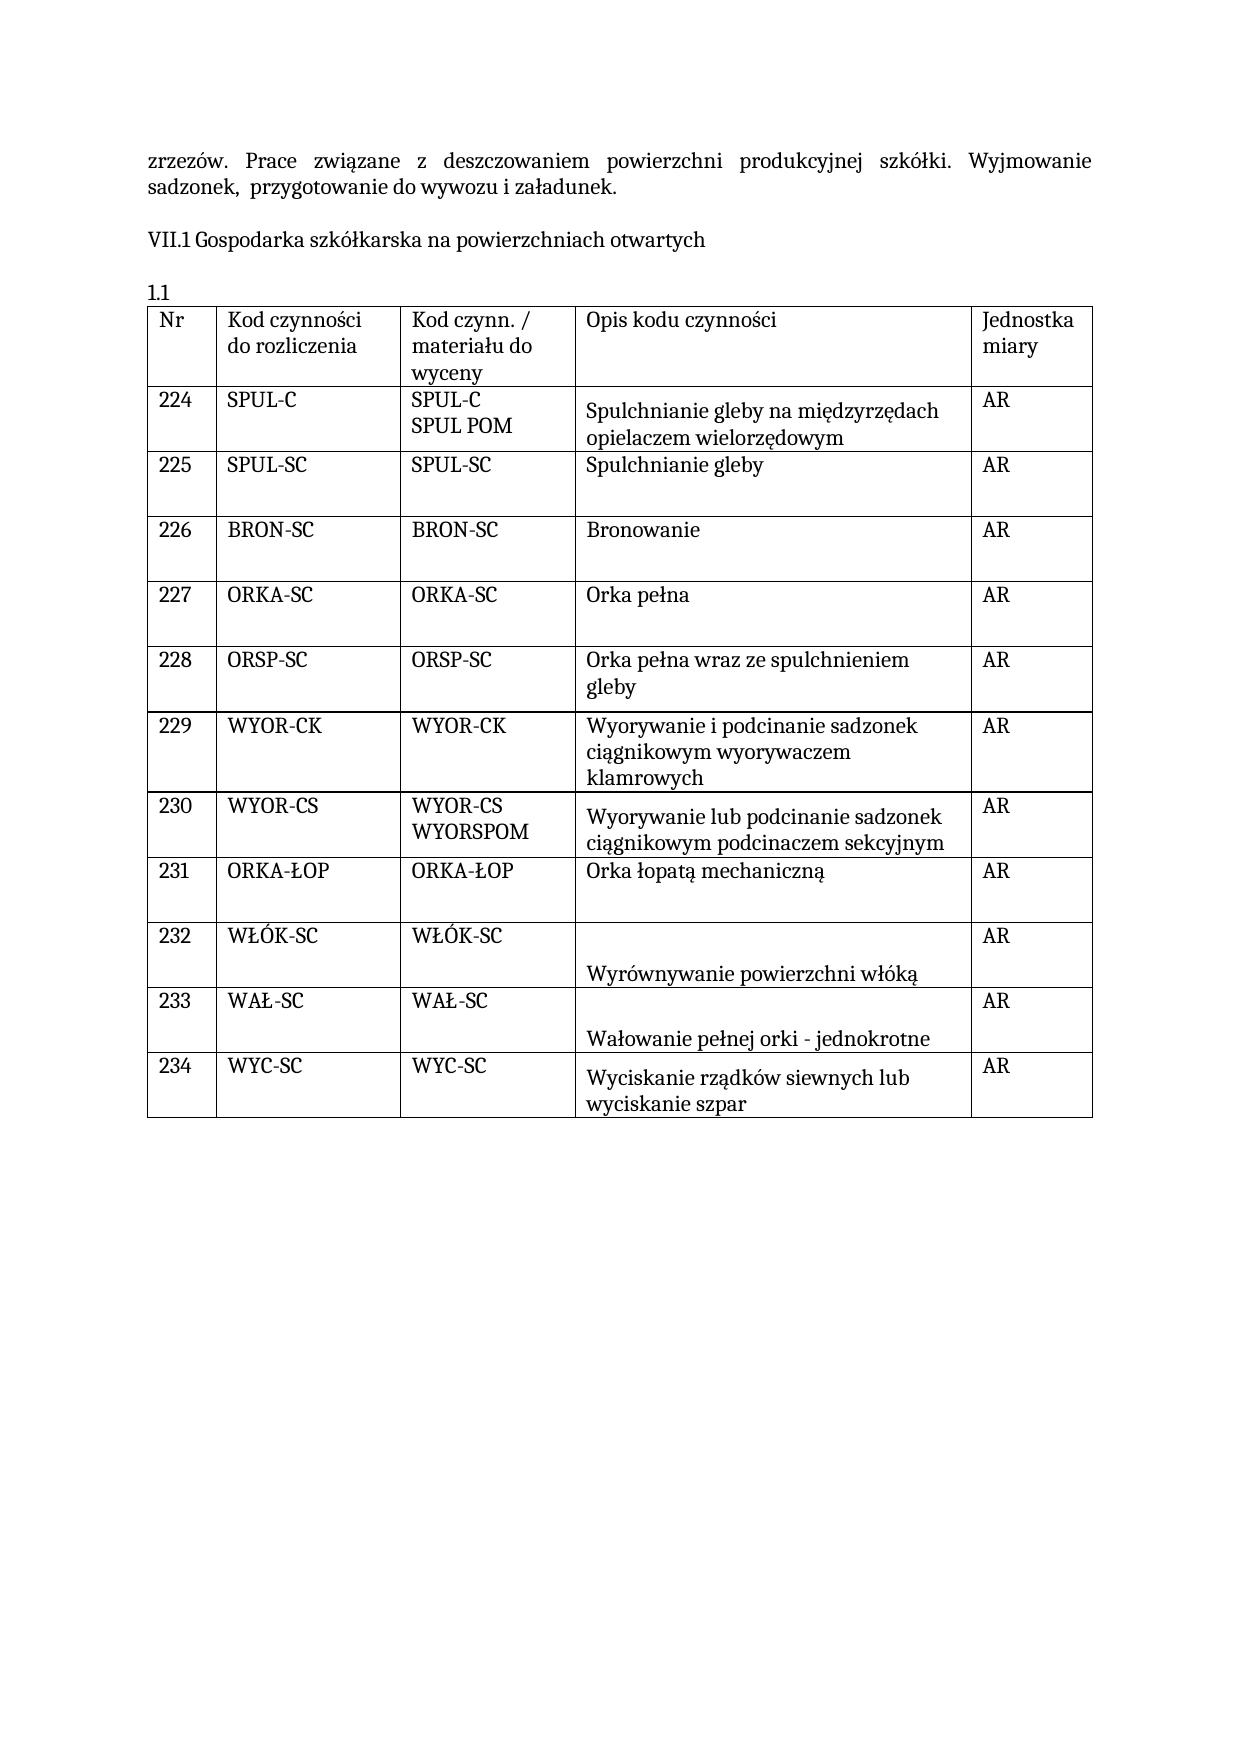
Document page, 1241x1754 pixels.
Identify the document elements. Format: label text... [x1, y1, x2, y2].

table_cell SPUL-C [217, 387, 400, 451]
table_cell 225 [148, 452, 216, 516]
table_cell AR [972, 713, 1092, 791]
table_cell Wałowanie pełnej orki - jednokrotne [576, 988, 971, 1052]
table_cell Bronowanie [576, 517, 971, 581]
table_cell 232 [148, 923, 216, 987]
table_cell AR [972, 923, 1092, 987]
table_cell WYOR-CS [217, 793, 400, 857]
table_cell ORKA-SC [217, 582, 400, 646]
table_cell 227 [148, 582, 216, 646]
table_cell WAŁ-SC [217, 988, 400, 1052]
table_cell WYOR-CS WYORSPOM [401, 793, 575, 857]
table_cell Spulchnianie gleby [576, 452, 971, 516]
table_cell Orka pełna wraz ze spulchnieniem gleby [576, 647, 971, 711]
table_cell AR [972, 858, 1092, 922]
table_cell Wyorywanie lub podcinanie sadzonek ciągnikowym podcinaczem sekcyjnym [576, 793, 971, 857]
table_cell WŁÓK-SC [401, 923, 575, 987]
table_header Opis kodu czynności [576, 307, 971, 386]
table_header Kod czynn. / materiału do wyceny [401, 307, 575, 386]
table_header Kod czynności do rozliczenia [217, 307, 400, 386]
table_cell Orka łopatą mechaniczną [576, 858, 971, 922]
table_cell 231 [148, 858, 216, 922]
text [148, 148, 1093, 200]
table_cell WYC-SC [401, 1053, 575, 1117]
table_header Jednostka miary [972, 307, 1092, 386]
table_cell Wyciskanie rządków siewnych lub wyciskanie szpar [576, 1053, 971, 1117]
table_cell AR [972, 647, 1092, 711]
table_cell 234 [148, 1053, 216, 1117]
table_cell 230 [148, 793, 216, 857]
table_cell AR [972, 517, 1092, 581]
table_cell AR [972, 988, 1092, 1052]
table_cell SPUL-SC [217, 452, 400, 516]
table_cell 226 [148, 517, 216, 581]
table_cell 233 [148, 988, 216, 1052]
table_header Nr [148, 307, 216, 386]
table_cell WAŁ-SC [401, 988, 575, 1052]
table_cell 229 [148, 713, 216, 791]
table_cell Wyrównywanie powierzchni włóką [576, 923, 971, 987]
table_cell WYOR-CK [217, 713, 400, 791]
table_cell WŁÓK-SC [217, 923, 400, 987]
table_cell ORSP-SC [401, 647, 575, 711]
table_cell BRON-SC [217, 517, 400, 581]
table_cell ORKA-SC [401, 582, 575, 646]
table_cell AR [972, 387, 1092, 451]
table_cell BRON-SC [401, 517, 575, 581]
table_cell WYOR-CK [401, 713, 575, 791]
table_cell Orka pełna [576, 582, 971, 646]
table_cell Spulchnianie gleby na międzyrzędach opielaczem wielorzędowym [576, 387, 971, 451]
table_cell AR [972, 793, 1092, 857]
table_cell AR [972, 452, 1092, 516]
table_cell 224 [148, 387, 216, 451]
table_cell AR [972, 1053, 1092, 1117]
table_cell 228 [148, 647, 216, 711]
table_cell ORKA-ŁOP [217, 858, 400, 922]
table_cell WYC-SC [217, 1053, 400, 1117]
table_cell SPUL-C SPUL POM [401, 387, 575, 451]
text 1.1 [148, 279, 1093, 306]
table_cell ORKA-ŁOP [401, 858, 575, 922]
table_cell SPUL-SC [401, 452, 575, 516]
table_cell ORSP-SC [217, 647, 400, 711]
table_cell AR [972, 582, 1092, 646]
text VII.1 Gospodarka szkółkarska na powierzchniach otwartych [148, 227, 1093, 253]
table_cell Wyorywanie i podcinanie sadzonek ciągnikowym wyorywaczem klamrowych [576, 713, 971, 791]
